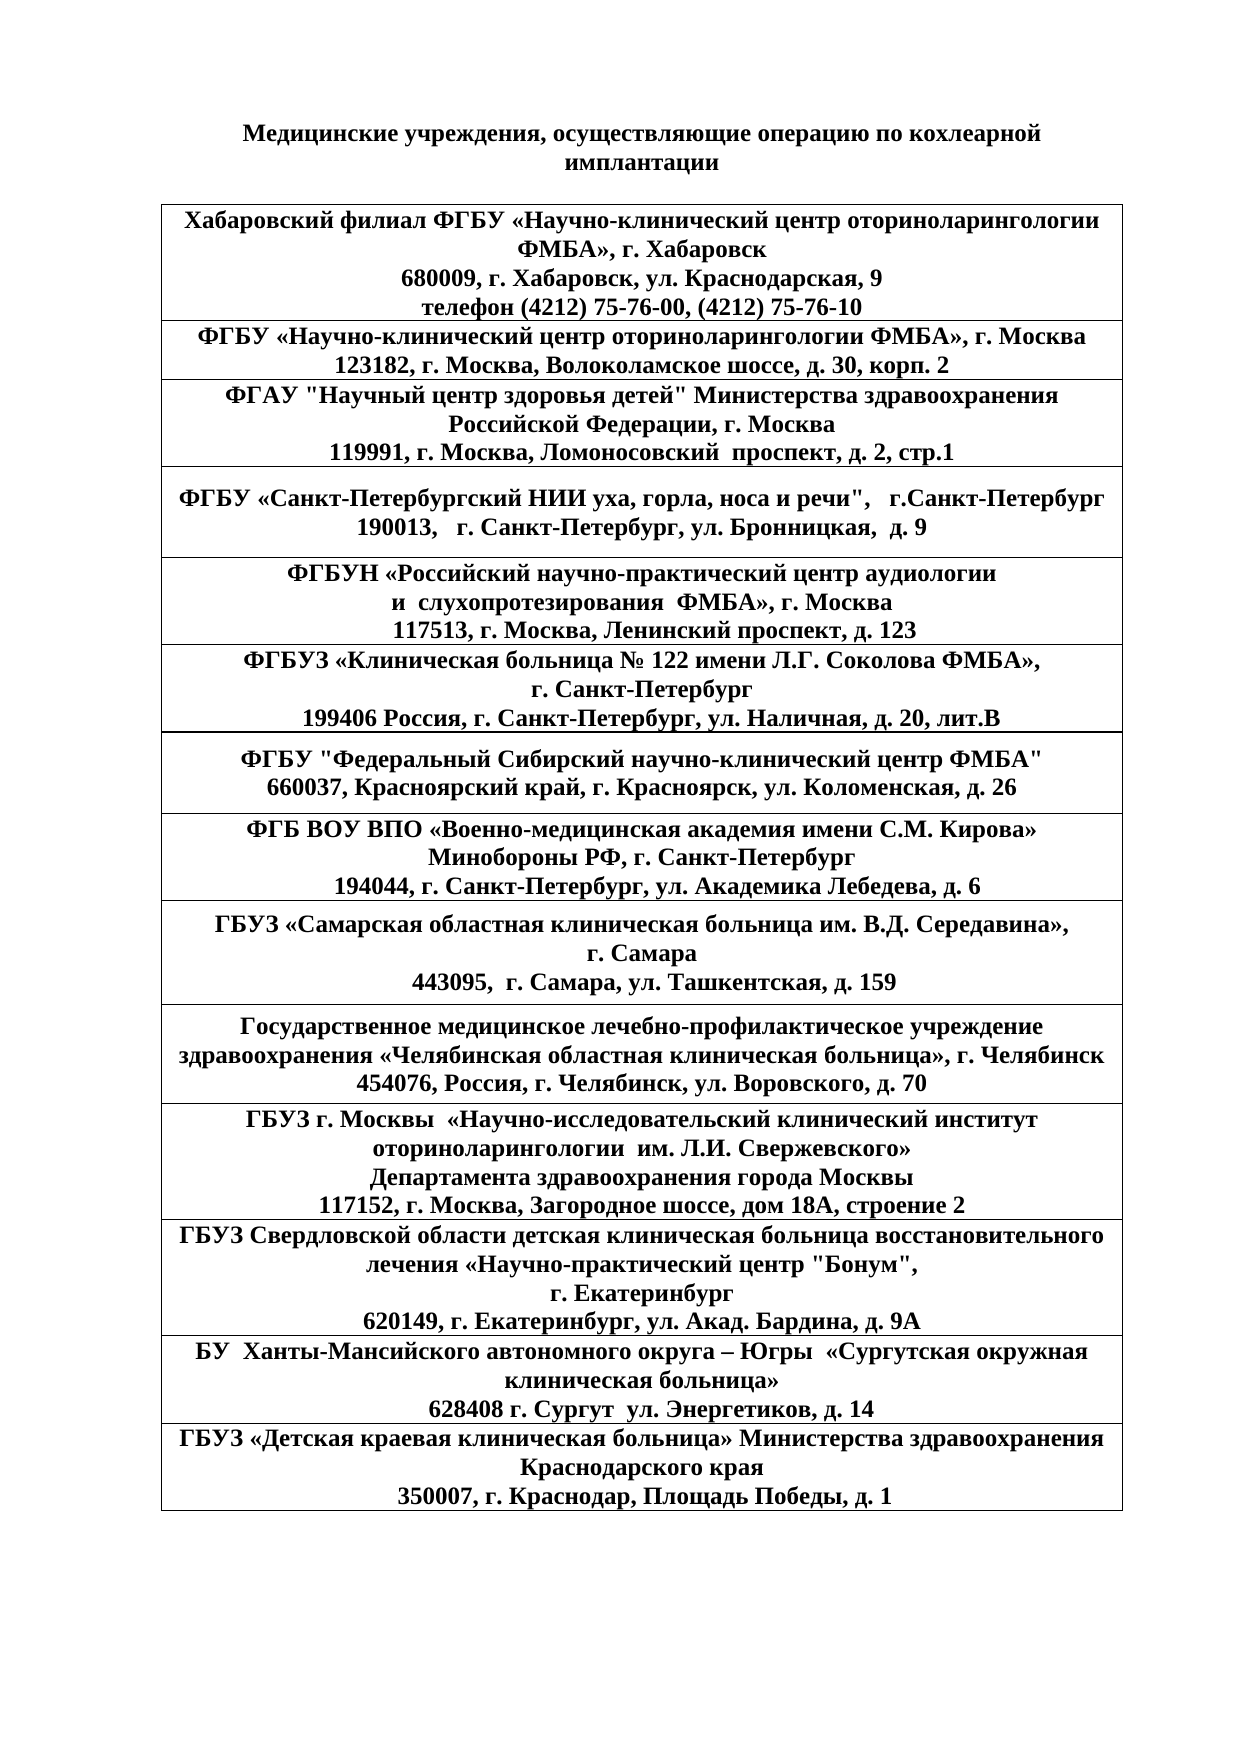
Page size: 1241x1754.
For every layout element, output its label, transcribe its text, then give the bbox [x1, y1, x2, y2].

table_cell ГБУЗ Свердловской области детская клиническая больница восстановительного лечения «Научно-практический центр "Бонум", г. Екатеринбург 620149, г. Екатеринбург, ул. Акад. Бардина, д. 9А [162, 1220, 1122, 1335]
table_cell ГБУЗ «Самарская областная клиническая больница им. В.Д. Середавина», г. Самара 443095, г. Самара, ул. Ташкентская, д. 159 [162, 901, 1122, 1004]
table_cell ФГАУ "Научный центр здоровья детей" Министерства здравоохранения Российской Федерации, г. Москва 119991, г. Москва, Ломоносовский проспект, д. 2, стр.1 [162, 380, 1122, 466]
table_cell ФГБУ «Санкт-Петербургский НИИ уха, горла, носа и речи", г.Санкт-Петербург 190013, г. Санкт-Петербург, ул. Бронницкая, д. 9 [162, 467, 1122, 557]
table_header Медицинские учреждения, осуществляющие операцию по кохлеарной имплантации [162, 118, 1122, 204]
table_cell БУ Ханты-Мансийского автономного округа – Югры «Сургутская окружная клиническая больница» 628408 г. Сургут ул. Энергетиков, д. 14 [162, 1336, 1122, 1422]
table_cell ФГБУН «Российский научно-практический центр аудиологии и слухопротезирования ФМБА», г. Москва 117513, г. Москва, Ленинский проспект, д. 123 [162, 558, 1122, 644]
table_cell ФГБУ "Федеральный Сибирский научно-клинический центр ФМБА" 660037, Красноярский край, г. Красноярск, ул. Коломенская, д. 26 [162, 733, 1122, 813]
table_cell ФГБУ «Научно-клинический центр оториноларингологии ФМБА», г. Москва 123182, г. Москва, Волоколамское шоссе, д. 30, корп. 2 [162, 321, 1122, 379]
table_cell Хабаровский филиал ФГБУ «Научно-клинический центр оториноларингологии ФМБА», г. Хабаровск 680009, г. Хабаровск, ул. Краснодарская, 9 телефон (4212) 75-76-00, (4212) 75-76-10 [162, 205, 1122, 320]
table_cell Государственное медицинское лечебно-профилактическое учреждение здравоохранения «Челябинская областная клиническая больница», г. Челябинск 454076, Россия, г. Челябинск, ул. Воровского, д. 70 [162, 1005, 1122, 1103]
table_cell ФГБУЗ «Клиническая больница № 122 имени Л.Г. Соколова ФМБА», г. Санкт-Петербург 199406 Россия, г. Санкт-Петербург, ул. Наличная, д. 20, лит.В [162, 645, 1122, 731]
table_cell ФГБ ВОУ ВПО «Военно-медицинская академия имени С.М. Кирова» Минобороны РФ, г. Санкт-Петербург 194044, г. Санкт-Петербург, ул. Академика Лебедева, д. 6 [162, 814, 1122, 900]
table_cell ГБУЗ «Детская краевая клиническая больница» Министерства здравоохранения Краснодарского края 350007, г. Краснодар, Площадь Победы, д. 1 [162, 1424, 1122, 1510]
table_cell ГБУЗ г. Москвы «Научно-исследовательский клинический институт оториноларингологии им. Л.И. Свержевского» Департамента здравоохранения города Москвы 117152, г. Москва, Загородное шоссе, дом 18А, строение 2 [162, 1104, 1122, 1219]
